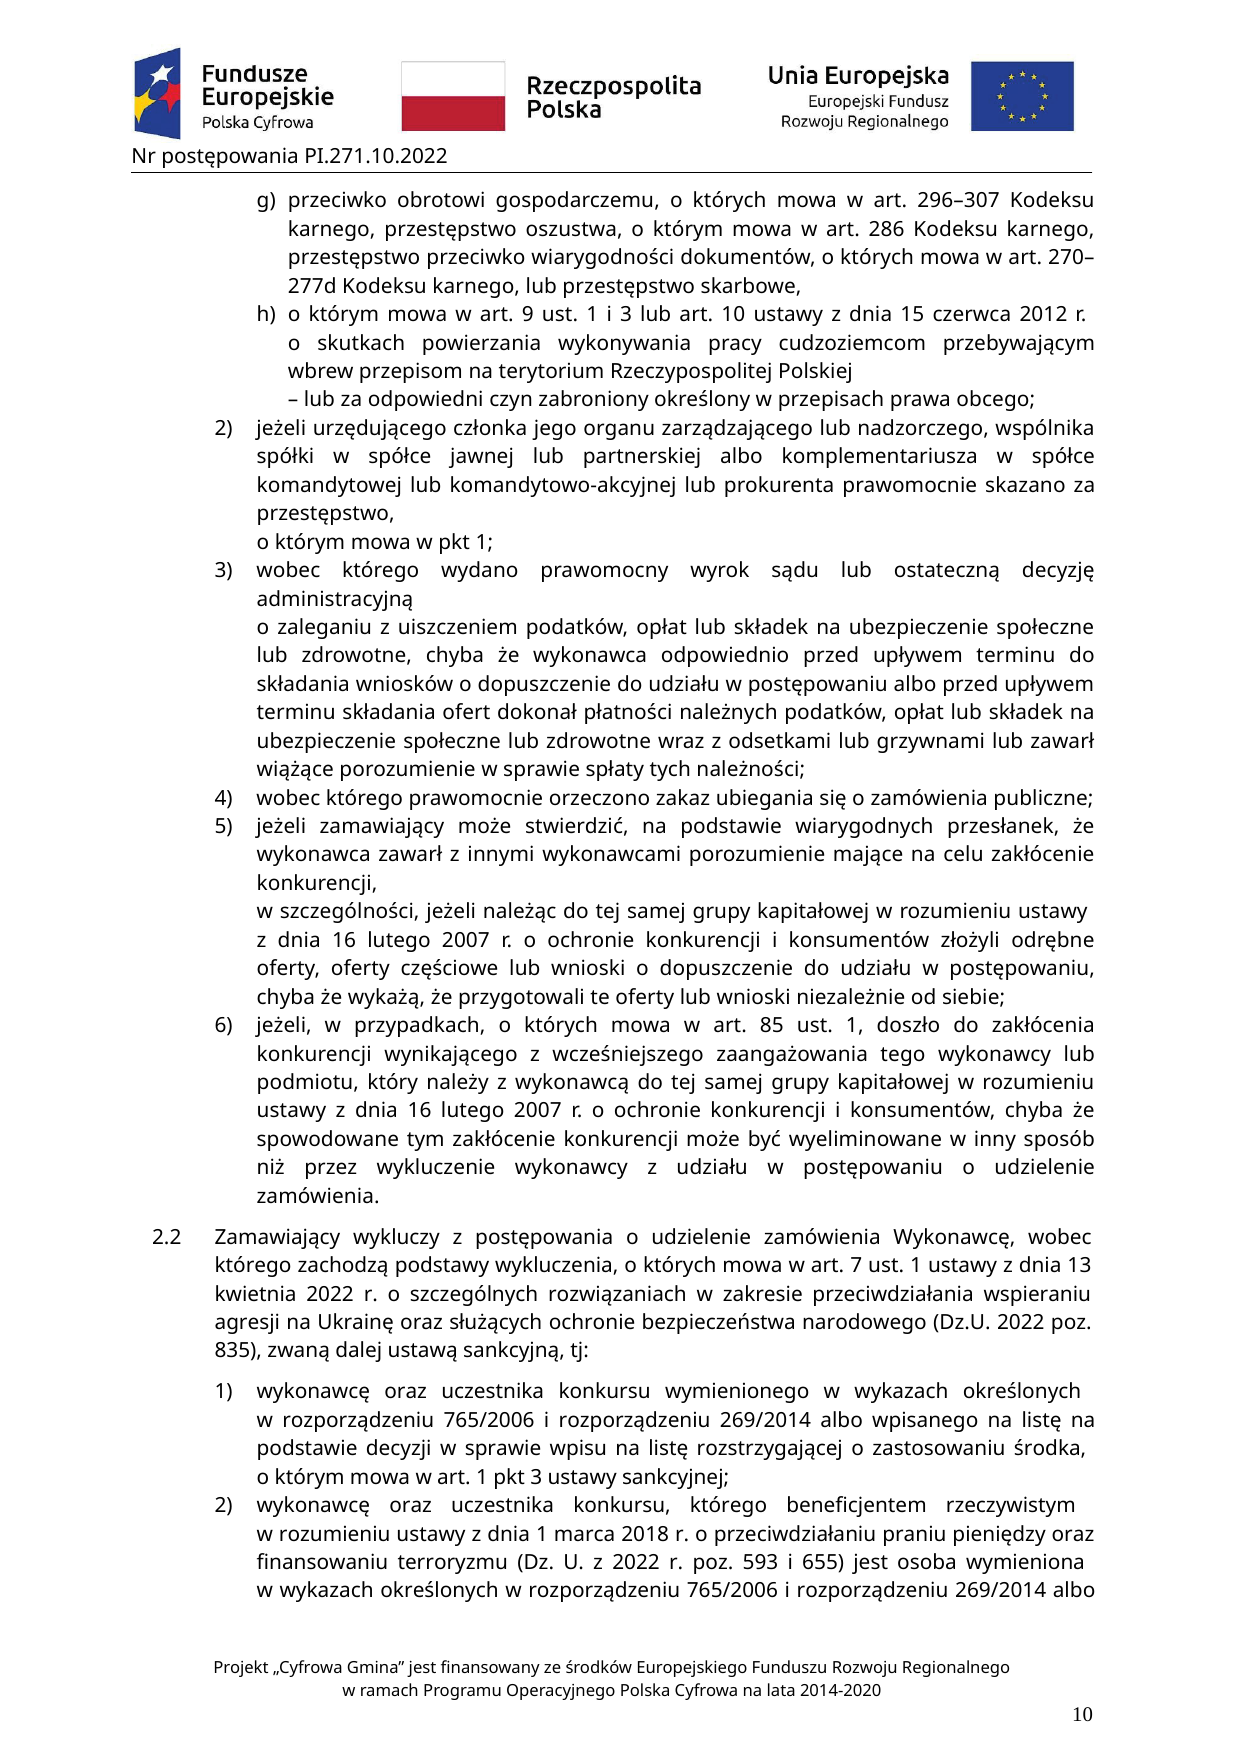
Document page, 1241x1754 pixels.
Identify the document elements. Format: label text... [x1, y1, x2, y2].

list o którym mowa w art. 9 ust. 1 i 3 lub art. 10 ustawy z dnia 15 czerwca 2012 r. o skutkach powierzania wykonywania pracy cudzoziemcom przebywającym wbrew przepisom na terytorium Rzeczypospolitej Polskiej [256, 299, 1096, 384]
list jeżeli, w przypadkach, o których mowa w art. 85 ust. 1, doszło do zakłócenia konkurencji wynikającego z wcześniejszego zaangażowania tego wykonawcy lub podmiotu, który należy z wykonawcą do tej samej grupy kapitałowej w rozumieniu ustawy z dnia 16 lutego 2007 r. o ochronie konkurencji i konsumentów, chyba że spowodowane tym zakłócenie konkurencji może być wyeliminowane w inny sposób niż przez wykluczenie wykonawcy z udziału w postępowaniu o udzielenie zamówienia. [214, 1010, 1096, 1209]
list jeżeli urzędującego członka jego organu zarządzającego lub nadzorczego, wspólnika spółki w spółce jawnej lub partnerskiej albo komplementariusza w spółce komandytowej lub komandytowo-akcyjnej lub prokurenta prawomocnie skazano za przestępstwo, o którym mowa w pkt 1; [214, 413, 1096, 555]
list wobec którego prawomocnie orzeczono zakaz ubiegania się o zamówienia publiczne; [214, 783, 1096, 811]
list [214, 1490, 1096, 1604]
list wykonawcę oraz uczestnika konkursu wymienionego w wykazach określonych w rozporządzeniu 765/2006 i rozporządzeniu 269/2014 albo wpisanego na listę na podstawie decyzji w sprawie wpisu na listę rozstrzygającej o zastosowaniu środka, o którym mowa w art. 1 pkt 3 ustawy sankcyjnej; [214, 1376, 1096, 1490]
text – lub za odpowiedni czyn zabroniony określony w przepisach prawa obcego; [288, 384, 1096, 413]
list Zamawiający wykluczy z postępowania o udzielenie zamówienia Wykonawcę, wobec którego zachodzą podstawy wykluczenia, o których mowa w art. 7 ust. 1 ustawy z dnia 13 kwietnia 2022 r. o szczególnych rozwiązaniach w zakresie przeciwdziałania wspieraniu agresji na Ukrainę oraz służących ochronie bezpieczeństwa narodowego (Dz.U. 2022 poz. 835), zwaną dalej ustawą sankcyjną, tj: [152, 1222, 1092, 1364]
list jeżeli zamawiający może stwierdzić, na podstawie wiarygodnych przesłanek, że wykonawca zawarł z innymi wykonawcami porozumienie mające na celu zakłócenie konkurencji, w szczególności, jeżeli należąc do tej samej grupy kapitałowej w rozumieniu ustawy z dnia 16 lutego 2007 r. o ochronie konkurencji i konsumentów złożyli odrębne oferty, oferty częściowe lub wnioski o dopuszczenie do udziału w postępowaniu, chyba że wykażą, że przygotowali te oferty lub wnioski niezależnie od siebie; [214, 811, 1096, 1010]
list wobec którego wydano prawomocny wyrok sądu lub ostateczną decyzję administracyjną o zaleganiu z uiszczeniem podatków, opłat lub składek na ubezpieczenie społeczne lub zdrowotne, chyba że wykonawca odpowiednio przed upływem terminu do składania wniosków o dopuszczenie do udziału w postępowaniu albo przed upływem terminu składania ofert dokonał płatności należnych podatków, opłat lub składek na ubezpieczenie społeczne lub zdrowotne wraz z odsetkami lub grzywnami lub zawarł wiążące porozumienie w sprawie spłaty tych należności; [214, 555, 1096, 783]
list przeciwko obrotowi gospodarczemu, o których mowa w art. 296–307 Kodeksu karnego, przestępstwo oszustwa, o którym mowa w art. 286 Kodeksu karnego, przestępstwo przeciwko wiarygodności dokumentów, o których mowa w art. 270–277d Kodeksu karnego, lub przestępstwo skarbowe, [256, 186, 1096, 299]
